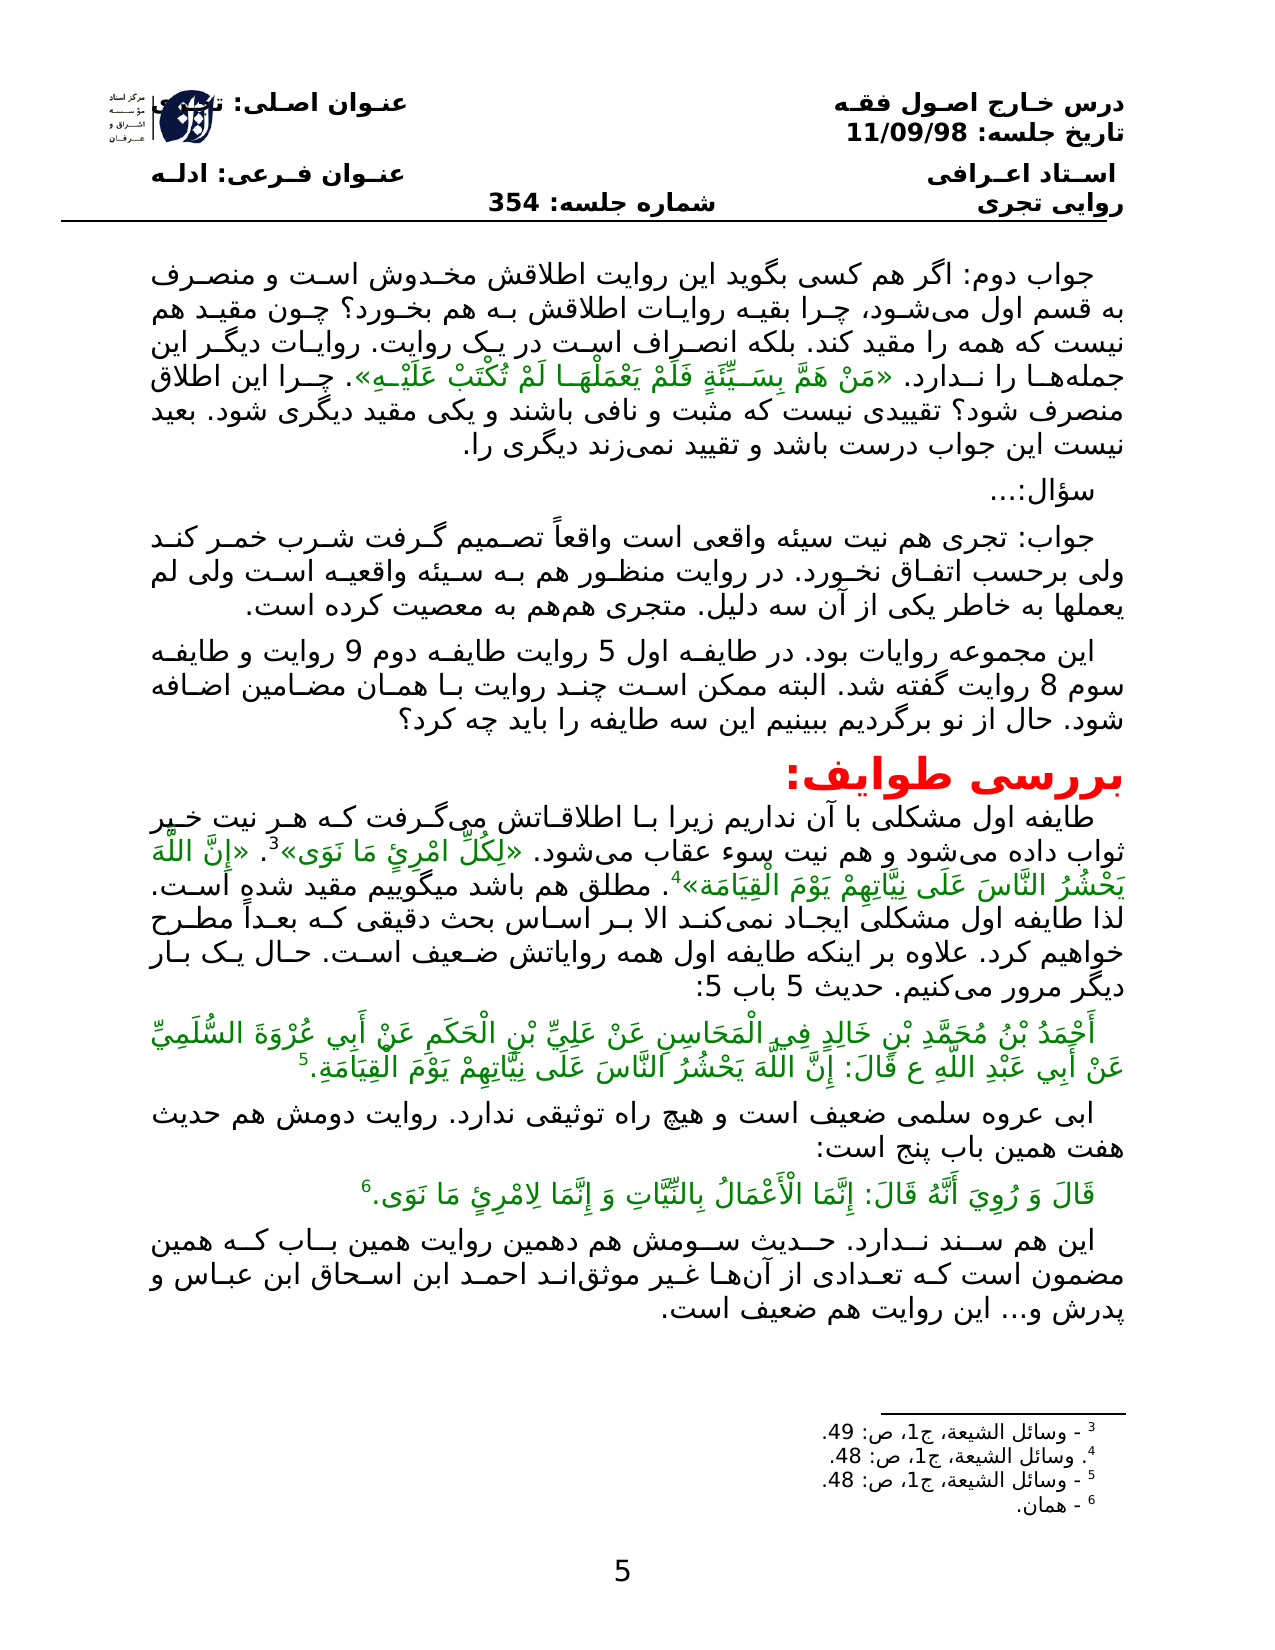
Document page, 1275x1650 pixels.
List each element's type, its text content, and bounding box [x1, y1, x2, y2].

text جواب: تجری هم نیت سیئه واقعی است واقعاً تصمیم گرفت شرب خمر کند ولی برحسب اتفاق نخورد. در روایت منظور هم به سیئه واقعیه است ولی لم یعملها به خاطر یکی از آن سه دلیل. متجری هم‌هم به معصیت کرده است. [150, 520, 1125, 622]
text جواب دوم: اگر هم کسی بگوید این روایت اطلاقش مخدوش است و منصرف به قسم اول می‌شود، چرا بقیه روایات اطلاقش به هم بخورد؟ چون مقید هم نیست که همه را مقید کند. بلکه انصراف است در یک روایت. روایات دیگر این جمله‌ها را ندارد. «مَنْ هَمَّ بِسَيِّئَةٍ فَلَمْ يَعْمَلْهَا لَمْ تُكْتَبْ عَلَيْهِ». چرا این اطلاق منصرف شود؟ تقییدی نیست که مثبت و نافی باشند و یکی مقید دیگری شود. بعید نیست این جواب درست باشد و تقیید نمی‌زند دیگری را. [150, 257, 1125, 461]
text این مجموعه روایات بود. در طایفه اول 5 روایت طایفه دوم 9 روایت و طایفه سوم 8 روایت گفته شد. البته ممکن است چند روایت با همان مضامین اضافه شود. حال از نو برگردیم ببینیم این سه طایفه را باید چه کرد؟ [150, 634, 1125, 736]
subtitle بررسی طوایف: [150, 749, 1125, 800]
text سؤال:... [150, 474, 1125, 508]
text قَالَ وَ رُوِيَ أَنَّهُ قَالَ: إِنَّمَا الْأَعْمَالُ بِالنِّيَّاتِ وَ إِنَّمَا لِامْرِئٍ مَا نَوَى. [150, 1177, 1125, 1211]
picture [102, 86, 215, 146]
text طایفه اول مشکلی با آن نداریم زیرا با اطلاقاتش می‌گرفت که هر نیت خیر ثواب داده می‌شود و هم نیت سوء عقاب می‌شود. «لِكُلِّ امْرِئٍ مَا نَوَى‏». «إِنَّ اللَّهَ يَحْشُرُ النَّاسَ عَلَى نِيَّاتِهِمْ يَوْمَ الْقِيَامَة». مطلق هم باشد میگوییم مقید شده است. لذا طایفه اول مشکلی ایجاد نمی‌کند الا بر اساس بحث دقیقی که بعداً مطرح خواهیم کرد. علاوه بر اینکه طایفه اول همه روایاتش ضعیف است. حال یک بار دیگر مرور می‌کنیم. حدیث 5 باب 5: [150, 800, 1125, 1004]
text این هم سند ندارد. حدیث سومش هم دهمین روایت همین باب که همین مضمون است که تعدادی از آن‌ها غیر موثق‌اند احمد ابن اسحاق ابن عباس و پدرش و... این روایت هم ضعیف است. [150, 1223, 1125, 1325]
text ابی عروه سلمی ضعیف است و هیچ راه توثیقی ندارد. روایت دومش هم حدیث هفت همین باب پنج است: [150, 1097, 1125, 1164]
text أَحْمَدُ بْنُ مُحَمَّدِ بْنِ خَالِدٍ فِي الْمَحَاسِنِ عَنْ عَلِيِّ بْنِ الْحَكَمِ عَنْ أَبِي عُرْوَةَ السُّلَمِيِّ عَنْ أَبِي عَبْدِ اللَّهِ ع قَالَ: إِنَّ اللَّهَ يَحْشُرُ النَّاسَ عَلَى نِيَّاتِهِمْ يَوْمَ الْقِيَامَةِ. [150, 1016, 1125, 1084]
